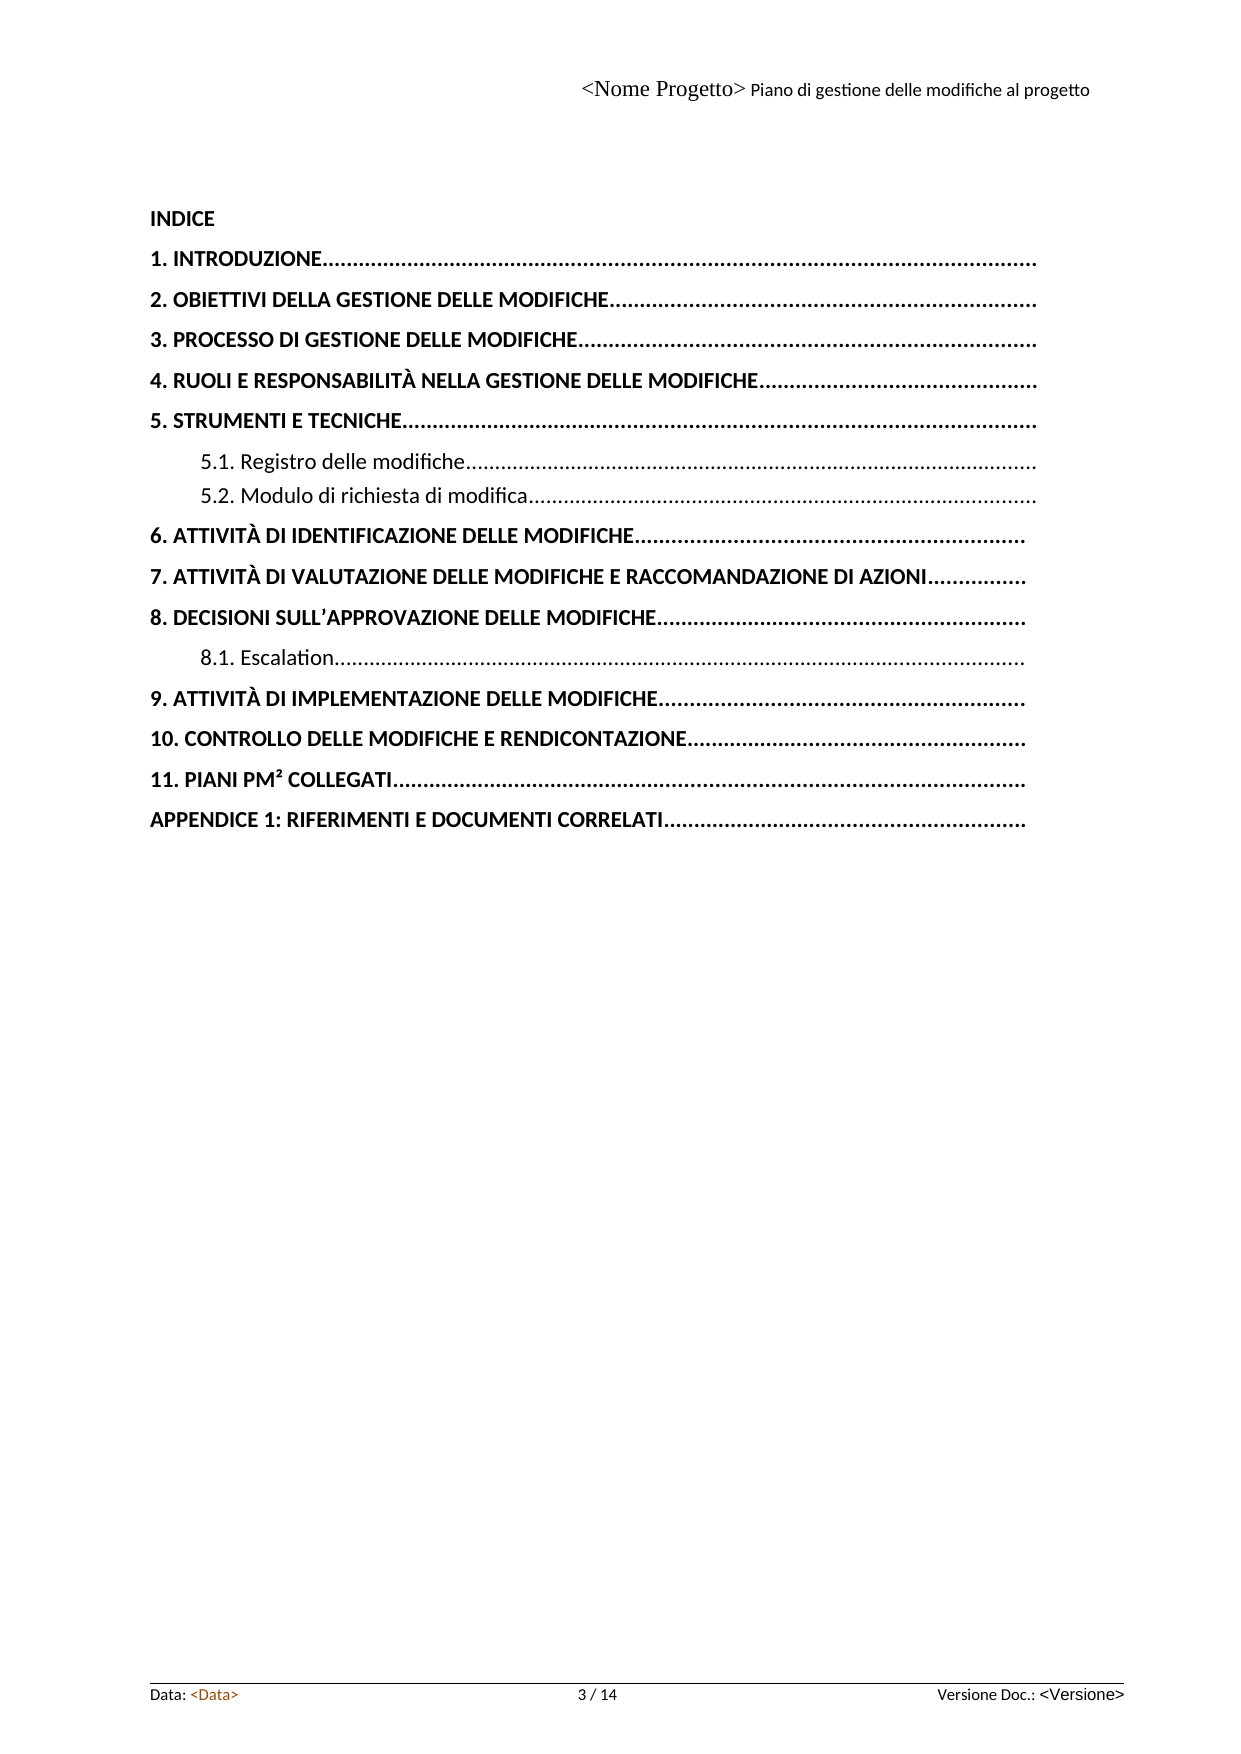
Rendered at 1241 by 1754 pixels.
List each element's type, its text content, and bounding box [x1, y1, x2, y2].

text 2. Obiettivi della Gestione delle Modifiche 4 [150, 285, 1015, 313]
text 11. Piani PM² Collegati 12 [150, 765, 1015, 793]
text 4. Ruoli e Responsabilità nella Gestione delle Modifiche 6 [150, 366, 1015, 394]
text 3. Processo di Gestione delle Modifiche 4 [150, 325, 1015, 353]
text 9. Attività di Implementazione delle Modifiche 12 [150, 684, 1015, 712]
text 6. Attività di Identificazione delle Modifiche 10 [150, 522, 1015, 550]
text 1. Introduzione 4 [150, 244, 1015, 272]
text Appendice 1: Riferimenti e Documenti Correlati 14 [150, 805, 1015, 833]
text 5.2. Modulo di richiesta di modifica 9 [150, 481, 1015, 509]
text 5.1. Registro delle modifiche 8 [150, 447, 1015, 475]
text 8. Decisioni sull’Approvazione delle Modifiche 11 [150, 603, 1015, 631]
text 5. Strumenti e Tecniche 7 [150, 406, 1015, 434]
text 10. Controllo delle Modifiche e Rendicontazione 12 [150, 724, 1015, 752]
text 8.1. Escalation 11 [150, 643, 1015, 671]
subtitle INDICE [150, 204, 1090, 232]
text 7. Attività di Valutazione delle Modifiche e Raccomandazione di Azioni 10 [150, 562, 1015, 590]
